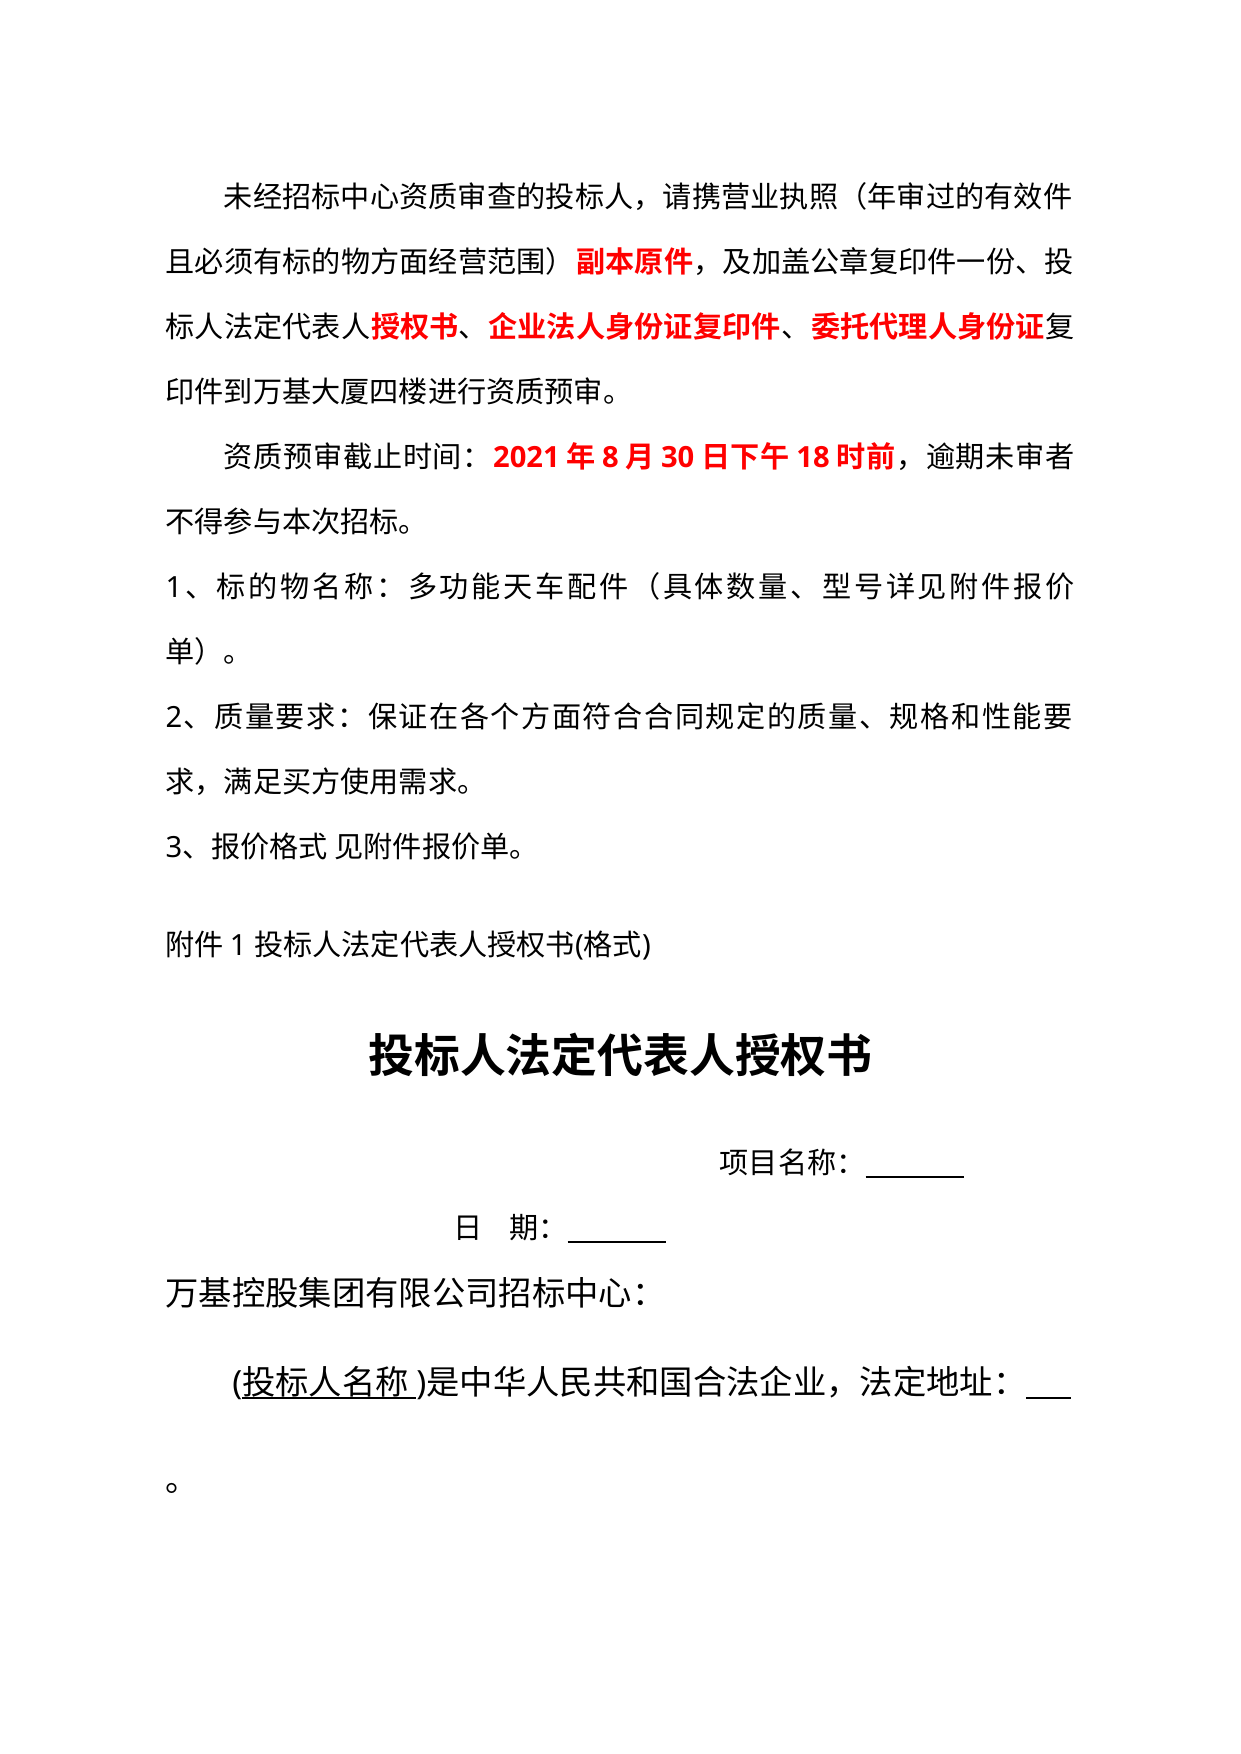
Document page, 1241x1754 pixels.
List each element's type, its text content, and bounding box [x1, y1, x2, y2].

text 2、质量要求：保证在各个方面符合合同规定的质量、规格和性能要求，满足买方使用需求。 [165, 682, 1075, 812]
text 日 期： [165, 1193, 1075, 1258]
text (投标人名称 )是中华人民共和国合法企业，法定地址： 。 [165, 1347, 1075, 1510]
title 附件1 投标人法定代表人授权书(格式) [165, 922, 1075, 964]
text 未经招标中心资质审查的投标人，请携营业执照（年审过的有效件且必须有标的物方面经营范围）副本原件，及加盖公章复印件一份、投标人法定代表人授权书、企业法人身份证复印件、委托代理人身份证复印件到万基大厦四楼进行资质预审。 [165, 162, 1075, 422]
title 投标人法定代表人授权书 [165, 1029, 1075, 1083]
text 3、报价格式 见附件报价单。 [165, 812, 1075, 877]
text 万基控股集团有限公司招标中心： [165, 1258, 1075, 1323]
text 资质预审截止时间：2021年8月30日下午18时前，逾期未审者不得参与本次招标。 [165, 422, 1075, 552]
text 1、标的物名称：多功能天车配件（具体数量、型号详见附件报价单）。 [165, 552, 1075, 682]
text 项目名称： [165, 1128, 1075, 1193]
